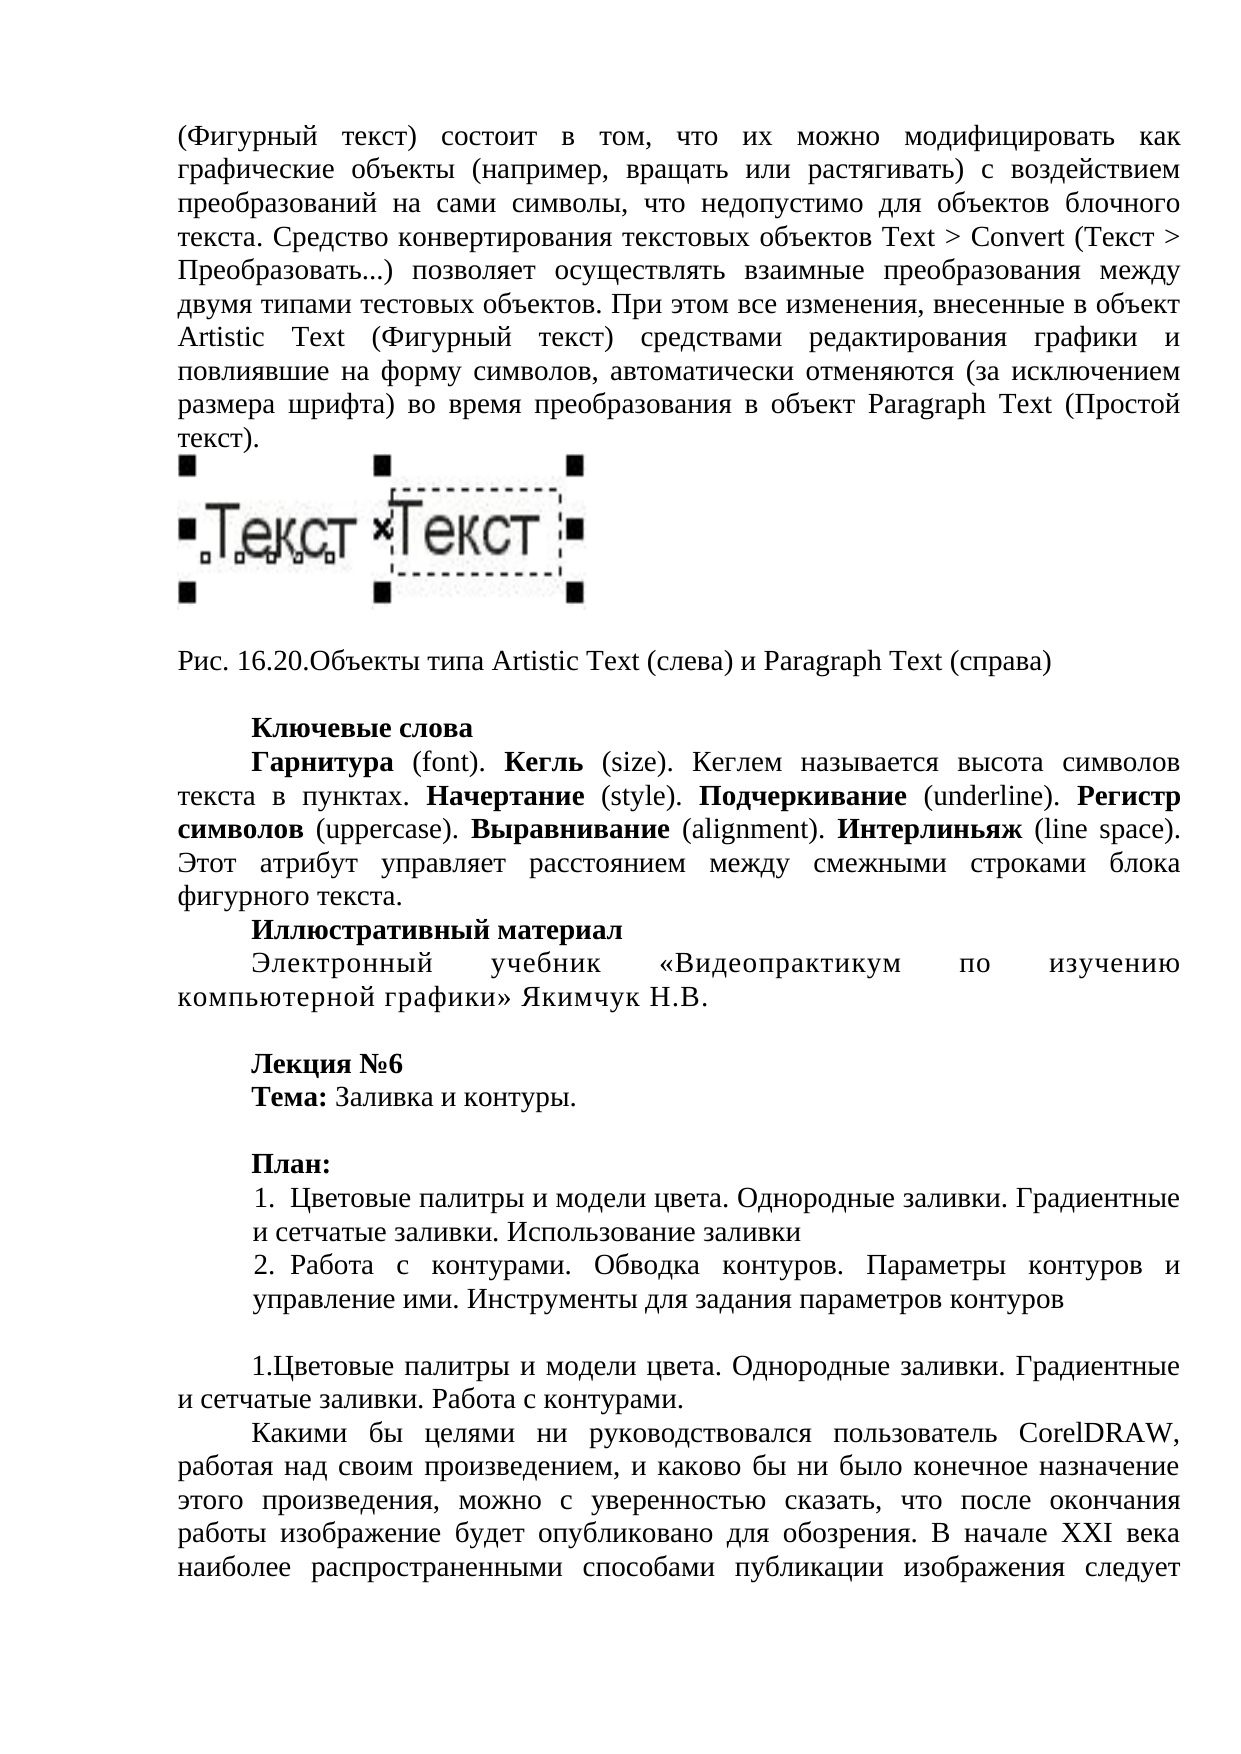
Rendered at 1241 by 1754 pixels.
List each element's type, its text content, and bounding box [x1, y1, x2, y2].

list Цветовые палитры и модели цвета. Однородные заливки. Градиентные и сетчатые заливки. Использование заливки [252, 1180, 1181, 1247]
text Ключевые слова [177, 711, 1181, 744]
text Электронный учебник «Видеопрактикум по изучению компьютерной графики» Якимчук Н.В. [177, 945, 1181, 1012]
text Тема: Заливка и контуры. [177, 1079, 1181, 1113]
text Гарнитура (font). Кегль (size). Кеглем называется высота символов текста в пунктах. Начертание (style). Подчеркивание (underline). Регистр символов (uppercase). Выравнивание (alignment). Интерлиньяж (line space). Этот атрибут управляет расстоянием между смежными строками блока фигурного текста. [177, 744, 1181, 912]
picture [177, 453, 589, 610]
text 1.Цветовые палитры и модели цвета. Однородные заливки. Градиентные и сетчатые заливки. Работа с контурами. [177, 1348, 1181, 1415]
list Работа с контурами. Обводка контуров. Параметры контуров и управление ими. Инструменты для задания параметров контуров [252, 1247, 1181, 1314]
text Лекция №6 [177, 1046, 1181, 1079]
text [177, 1415, 1181, 1583]
text Иллюстративный материал [177, 912, 1181, 945]
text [177, 118, 1181, 677]
text План: [177, 1147, 1181, 1180]
